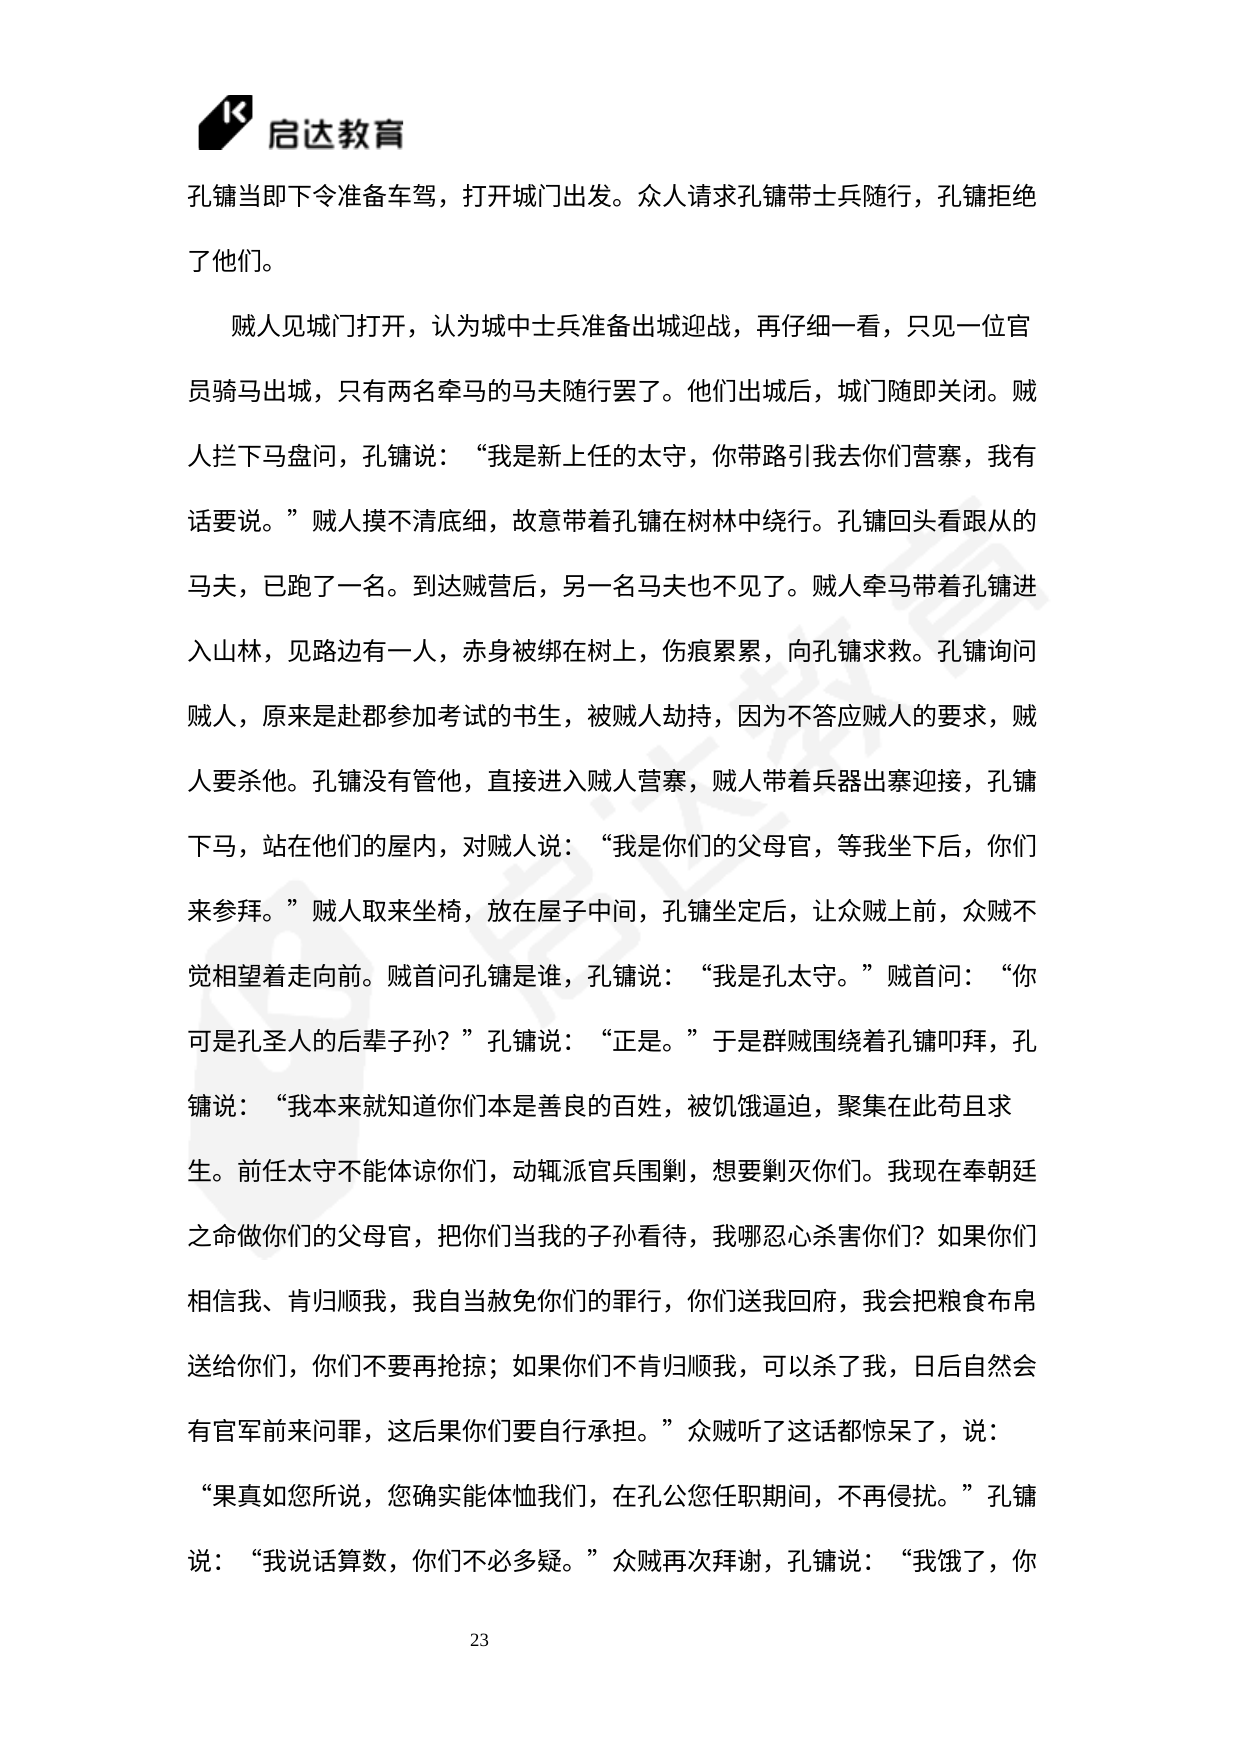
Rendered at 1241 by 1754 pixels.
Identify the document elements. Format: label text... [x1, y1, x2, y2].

picture [198, 95, 404, 150]
